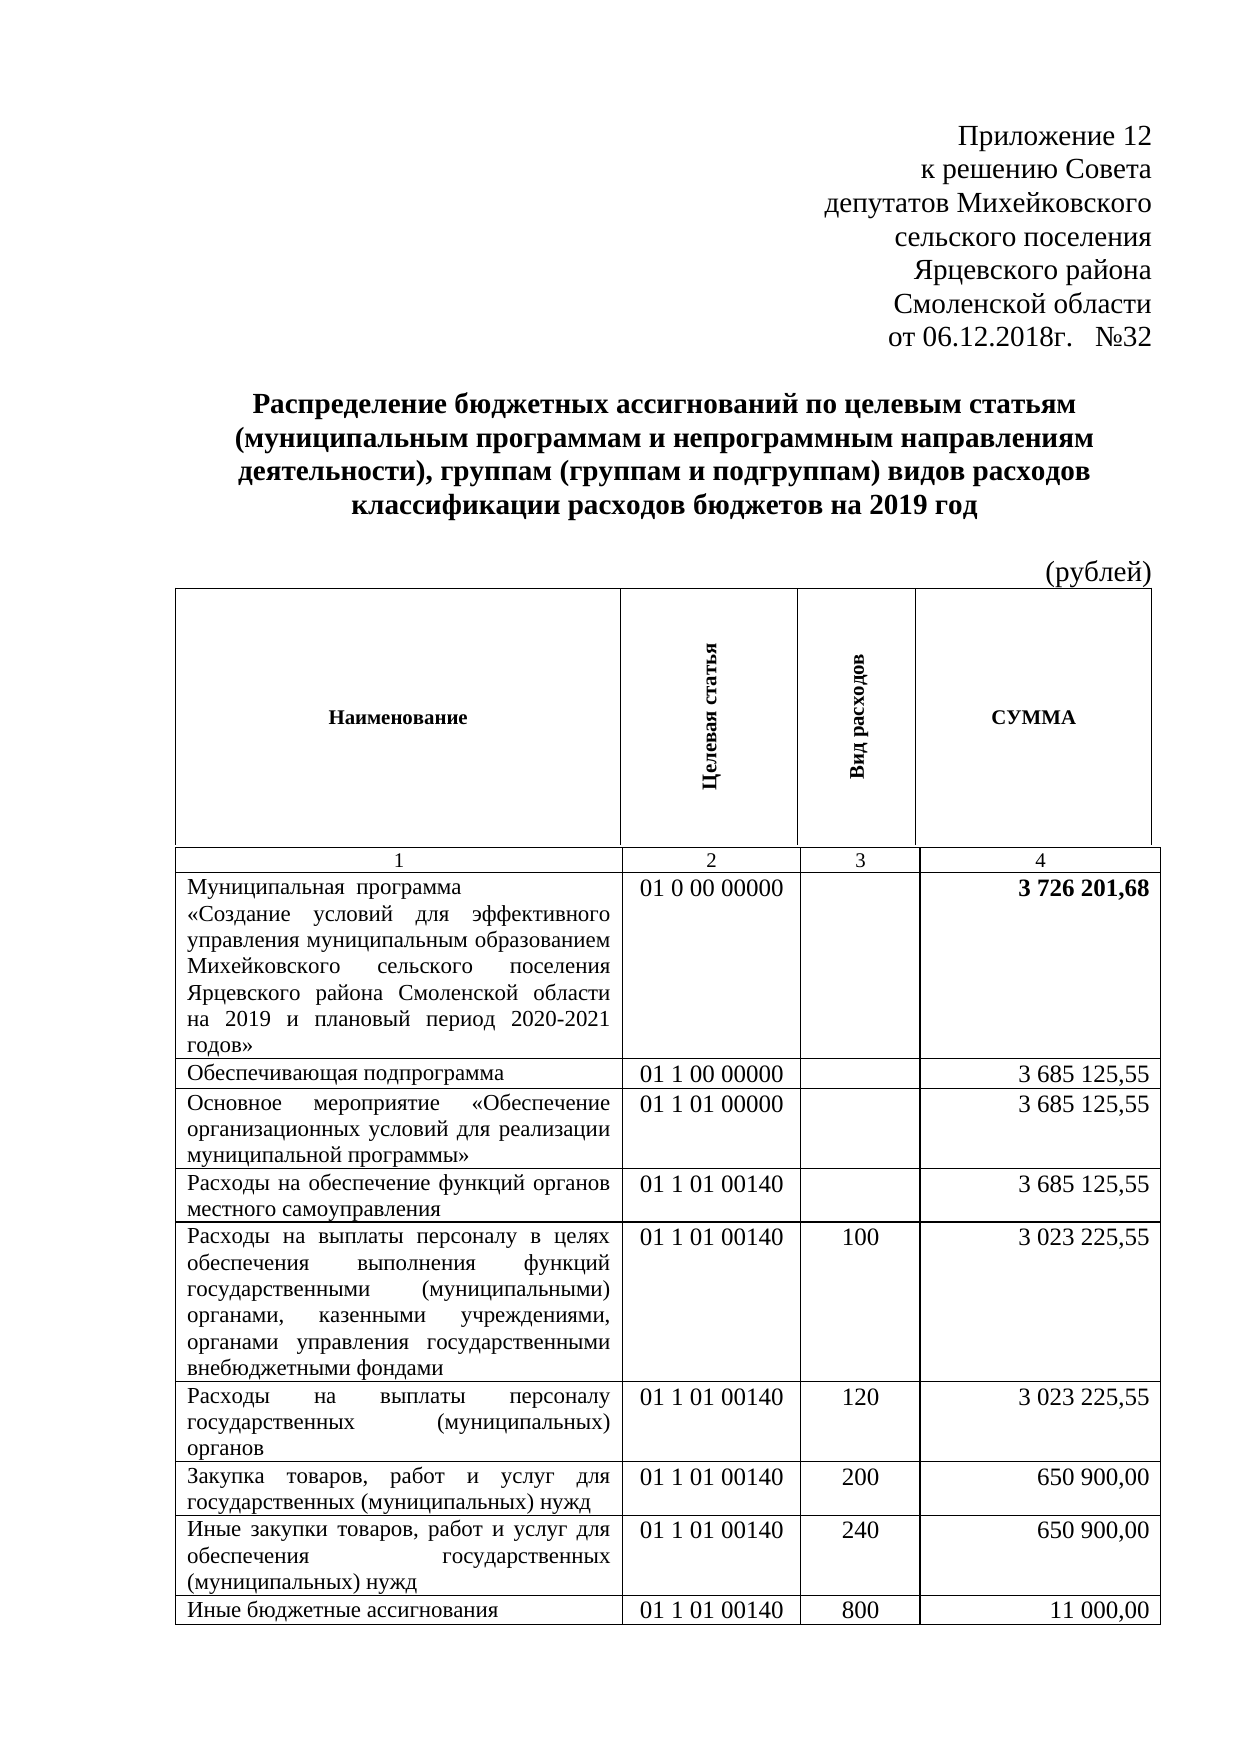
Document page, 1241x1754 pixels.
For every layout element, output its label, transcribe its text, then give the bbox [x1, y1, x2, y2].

table_cell Иные закупки товаров, работ и услуг для обеспечения государственных (муниципальных) нужд [176, 1516, 622, 1594]
table_cell 01 1 01 00140 [623, 1596, 800, 1624]
table_cell [801, 1169, 919, 1221]
table_cell 3 726 201,68 [921, 873, 1160, 1058]
text Распределение бюджетных ассигнований по целевым статьям (муниципальным программам и непрограммным направлениям деятельности), группам (группам и подгруппам) видов расходов классификации расходов бюджетов на 2019 год [177, 386, 1152, 521]
table_cell 01 1 01 00140 [623, 1462, 800, 1514]
text от 06.12.2018г. №32 [177, 319, 1152, 353]
table_cell 200 [801, 1462, 919, 1514]
table_cell Расходы на выплаты персоналу в целях обеспечения выполнения функций государственными (муниципальными) органами, казенными учреждениями, органами управления государственными внебюджетными фондами [176, 1223, 622, 1381]
table_cell 01 1 00 00000 [623, 1059, 800, 1088]
text (рублей) [177, 554, 1152, 588]
table_cell [801, 1059, 919, 1088]
table_cell 01 1 01 00140 [623, 1223, 800, 1381]
table_cell Расходы на обеспечение функций органов местного самоуправления [176, 1169, 622, 1221]
table_cell Муниципальная программа «Создание условий для эффективного управления муниципальным образованием Михейковского сельского поселения Ярцевского района Смоленской области на 2019 и плановый период 2020-2021 годов» [176, 873, 622, 1058]
table_cell Иные бюджетные ассигнования [176, 1596, 622, 1624]
table_cell 11 000,00 [921, 1596, 1160, 1624]
table_cell 01 1 01 00140 [623, 1382, 800, 1461]
table_header 4 [921, 848, 1160, 872]
table_header 3 [801, 848, 919, 872]
table_cell 650 900,00 [921, 1516, 1160, 1594]
text депутатов Михейковского [177, 185, 1152, 219]
table_cell 3 023 225,55 [921, 1223, 1160, 1381]
table_cell 01 1 01 00000 [623, 1089, 800, 1168]
text Смоленской области [177, 286, 1152, 319]
table_cell Расходы на выплаты персоналу государственных (муниципальных) органов [176, 1382, 622, 1461]
table_cell 3 023 225,55 [921, 1382, 1160, 1461]
text Ярцевского района [177, 252, 1152, 286]
table_header СУММА [916, 589, 1151, 845]
table_header Вид расходов [798, 589, 915, 845]
text Приложение 12 [177, 118, 1152, 152]
table_cell 01 1 01 00140 [623, 1516, 800, 1594]
table_cell 3 685 125,55 [921, 1089, 1160, 1168]
table_cell Закупка товаров, работ и услуг для государственных (муниципальных) нужд [176, 1462, 622, 1514]
table_cell [801, 873, 919, 1058]
table_header 1 [176, 848, 622, 872]
table_header Целевая статья [621, 589, 797, 845]
table_header Наименование [176, 589, 620, 845]
table_cell 100 [801, 1223, 919, 1381]
table_cell 240 [801, 1516, 919, 1594]
table_cell 120 [801, 1382, 919, 1461]
table_cell Основное мероприятие «Обеспечение организационных условий для реализации муниципальной программы» [176, 1089, 622, 1168]
table_cell 3 685 125,55 [921, 1169, 1160, 1221]
text к решению Совета [177, 152, 1152, 185]
table_cell 650 900,00 [921, 1462, 1160, 1514]
table_cell 01 0 00 00000 [623, 873, 800, 1058]
table_cell [801, 1089, 919, 1168]
table_cell Обеспечивающая подпрограмма [176, 1059, 622, 1088]
text сельского поселения [177, 219, 1152, 252]
table_cell 01 1 01 00140 [623, 1169, 800, 1221]
table_cell 800 [801, 1596, 919, 1624]
table_header 2 [623, 848, 800, 872]
table_cell 3 685 125,55 [921, 1059, 1160, 1088]
